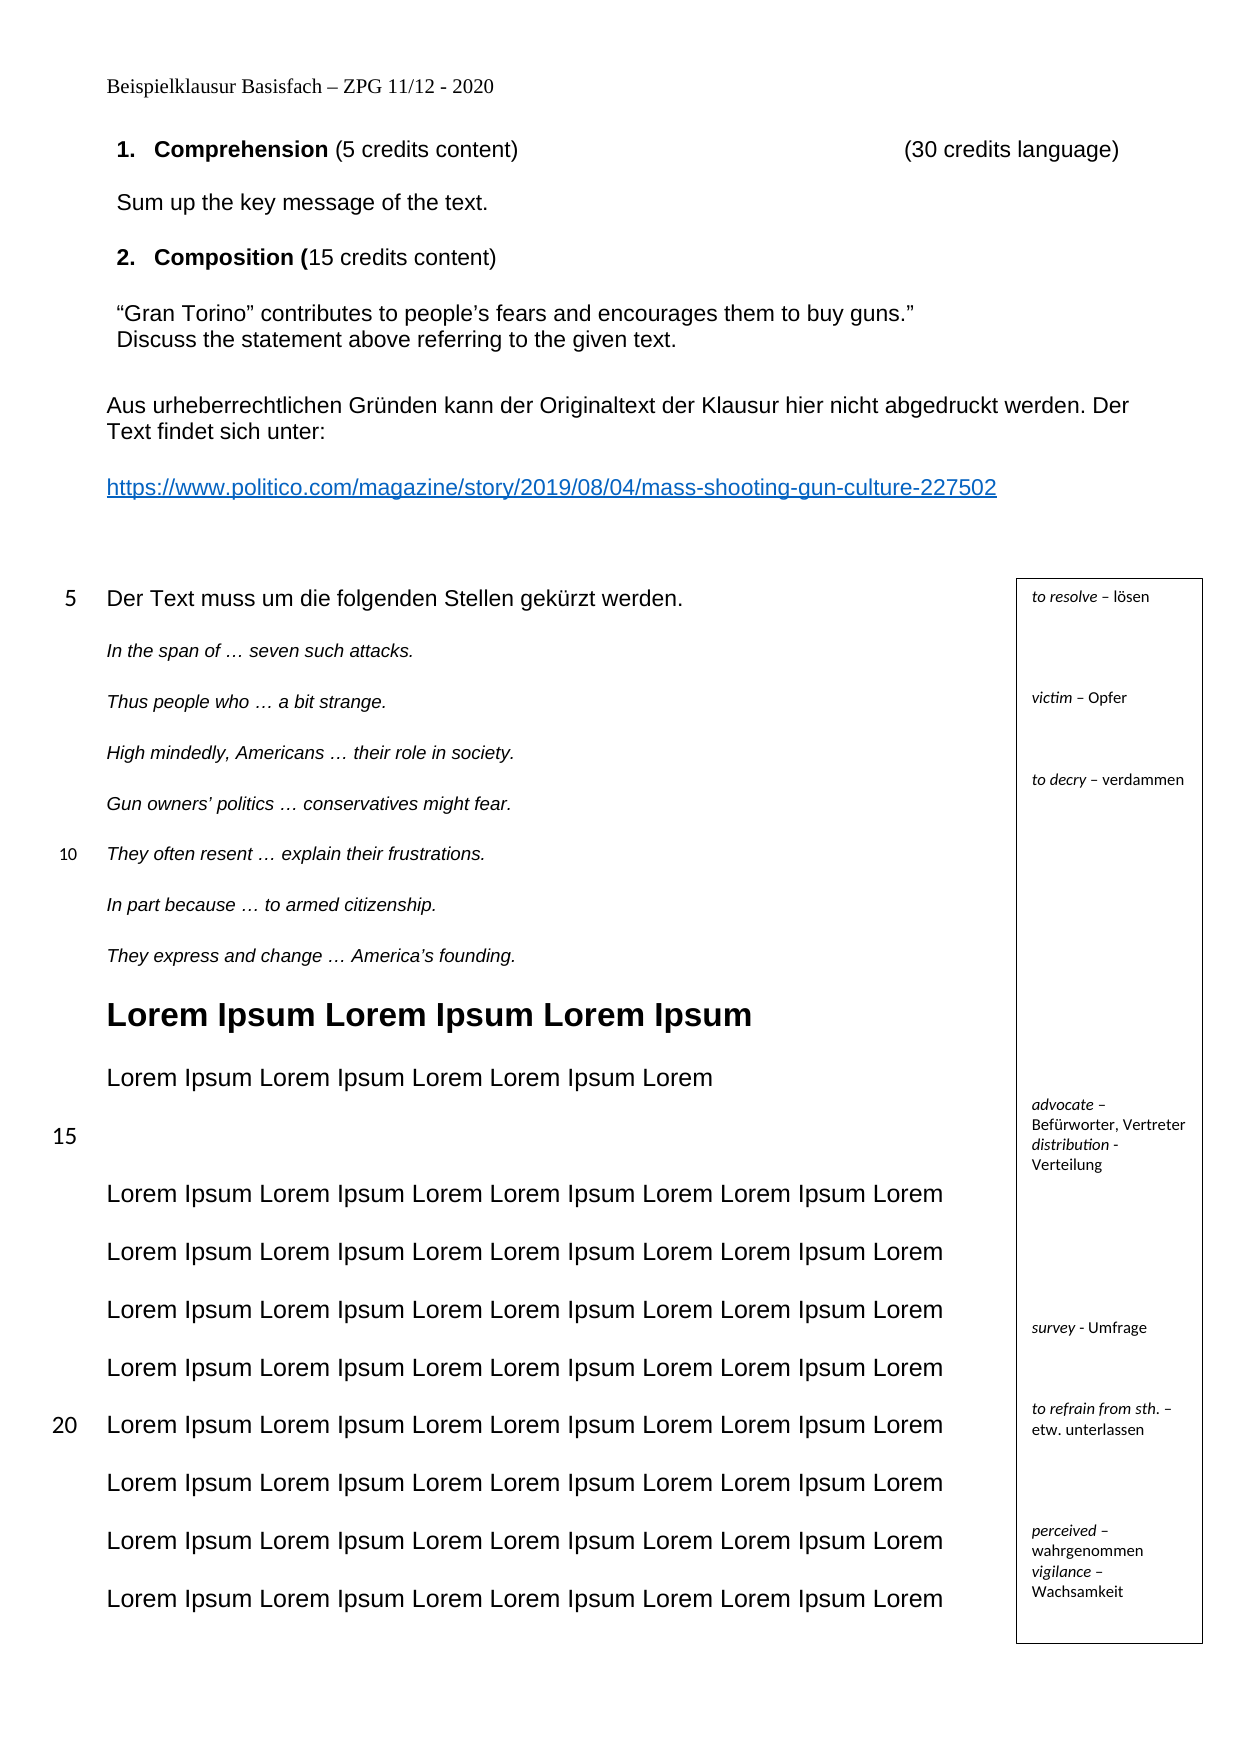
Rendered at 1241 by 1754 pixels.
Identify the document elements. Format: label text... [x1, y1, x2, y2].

text Lorem Ipsum Lorem Ipsum Lorem Lorem Ipsum Lorem Lorem Ipsum Lorem [106, 1353, 1016, 1381]
text In the span of … seven such attacks. [106, 640, 1016, 662]
text Lorem Ipsum Lorem Ipsum Lorem Lorem Ipsum Lorem Lorem Ipsum Lorem [106, 1411, 1016, 1439]
list Aus urheberrechtlichen Gründen kann der Originaltext der Klausur hier nicht abgedruckt werden. Der Text findet sich unter: [106, 392, 1134, 444]
text High mindedly, Americans … their role in society. [106, 742, 1016, 763]
text They often resent … explain their frustrations. [106, 843, 1016, 865]
text https://www.politico.com/magazine/story/2019/08/04/mass-shooting-gun-culture-227502 [106, 474, 1134, 500]
text Lorem Ipsum Lorem Ipsum Lorem Lorem Ipsum Lorem Lorem Ipsum Lorem [106, 1179, 1016, 1208]
text Lorem Ipsum Lorem Ipsum Lorem Lorem Ipsum Lorem Lorem Ipsum Lorem [106, 1526, 1016, 1555]
text They express and change … America’s founding. [106, 945, 1016, 966]
text Lorem Ipsum Lorem Ipsum Lorem Ipsum [106, 995, 1016, 1034]
text Lorem Ipsum Lorem Ipsum Lorem Lorem Ipsum Lorem Lorem Ipsum Lorem [106, 1468, 1016, 1497]
text Lorem Ipsum Lorem Ipsum Lorem Lorem Ipsum Lorem Lorem Ipsum Lorem [106, 1237, 1016, 1266]
text In part because … to armed citizenship. [106, 894, 1016, 916]
text Lorem Ipsum Lorem Ipsum Lorem Lorem Ipsum Lorem Lorem Ipsum Lorem [106, 1295, 1016, 1323]
text Thus people who … a bit strange. [106, 691, 1016, 713]
text Lorem Ipsum Lorem Ipsum Lorem Lorem Ipsum Lorem Lorem Ipsum Lorem [106, 1584, 1016, 1613]
text Lorem Ipsum Lorem Ipsum Lorem Lorem Ipsum Lorem [106, 1063, 1016, 1092]
text Der Text muss um die folgenden Stellen gekürzt werden. [106, 585, 1016, 611]
text Gun owners’ politics … conservatives might fear. [106, 792, 1016, 814]
